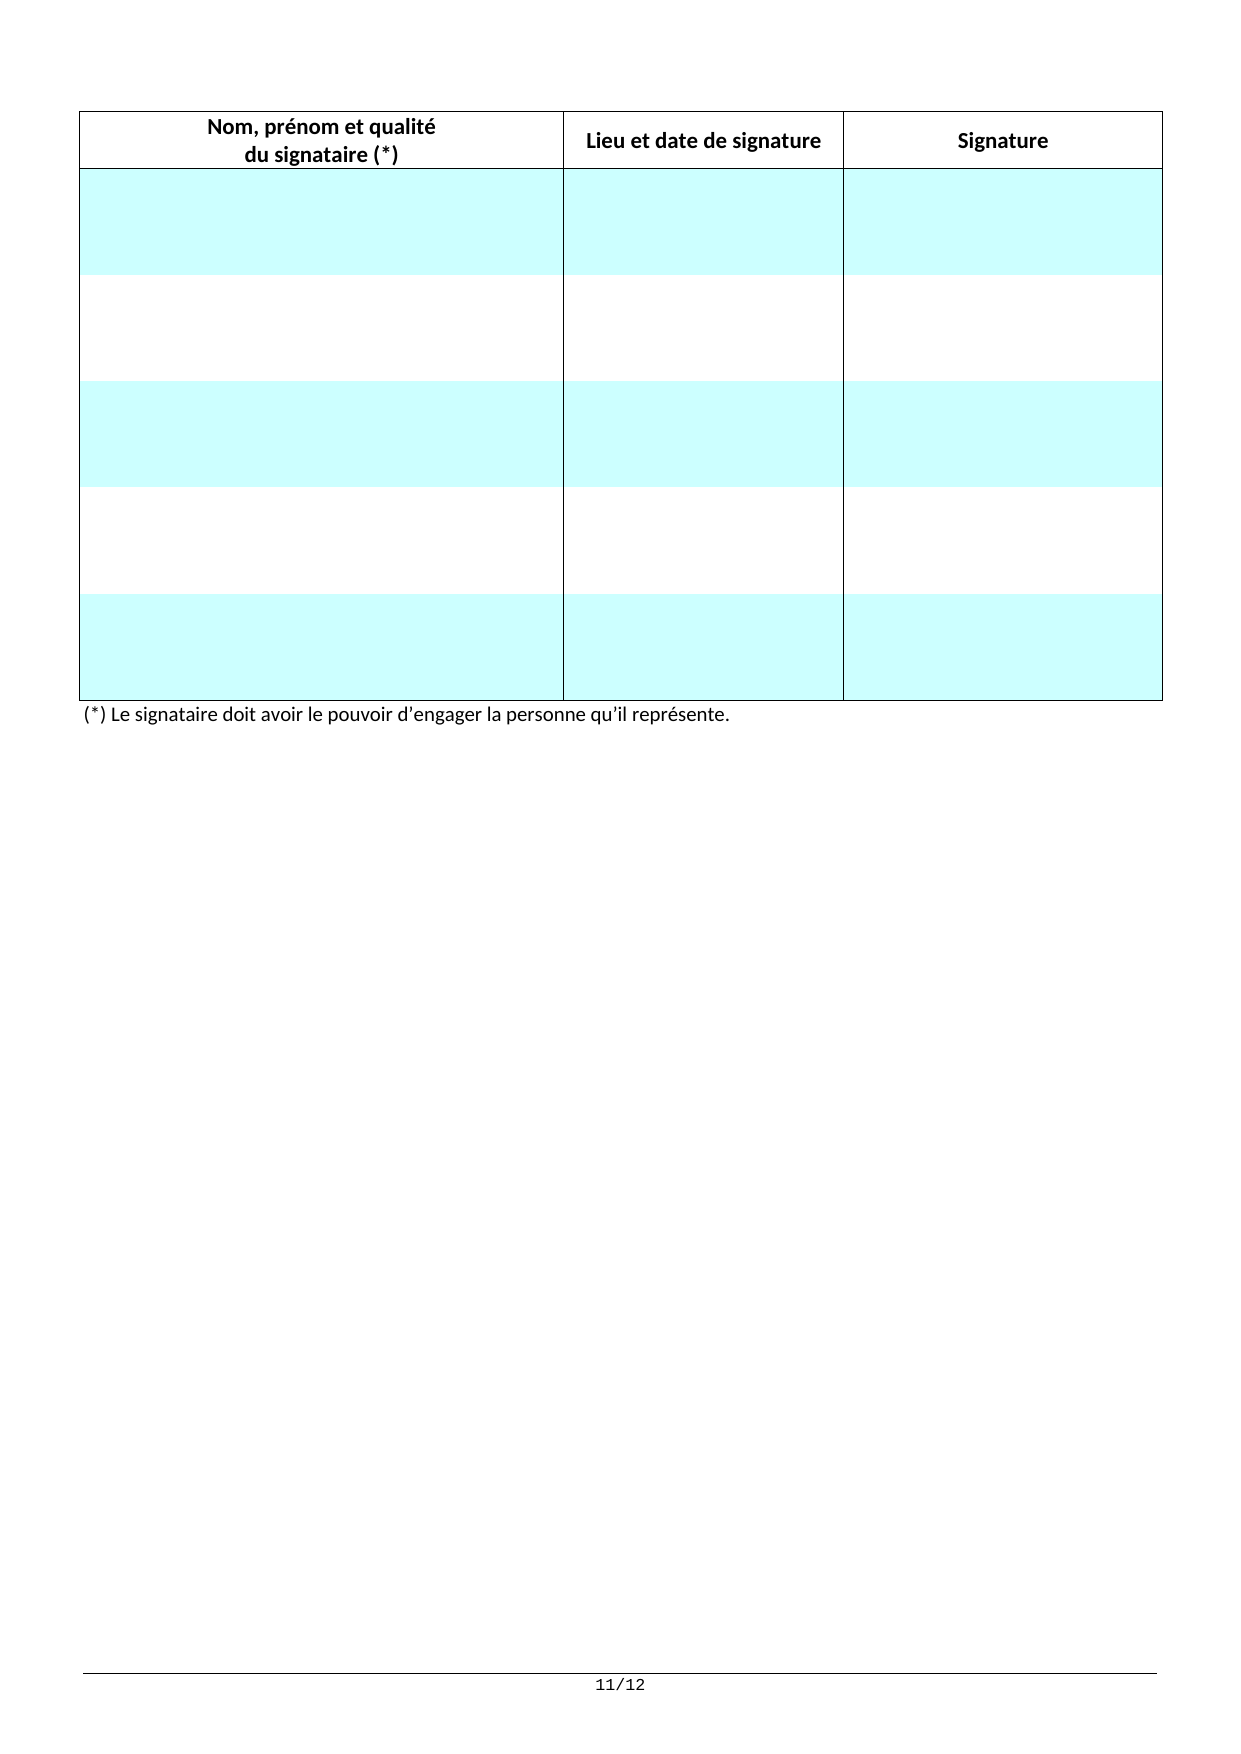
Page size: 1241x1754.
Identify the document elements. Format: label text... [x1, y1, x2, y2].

table_cell [844, 381, 1162, 487]
table_header Nom, prénom et qualité du signataire (*) [80, 112, 563, 168]
table_cell [844, 594, 1162, 700]
table_cell [564, 488, 843, 594]
table_cell [80, 275, 563, 381]
table_header Lieu et date de signature [564, 112, 843, 168]
table_cell [80, 594, 563, 700]
table_cell [80, 169, 563, 275]
table_cell [564, 275, 843, 381]
table_header Signature [844, 112, 1162, 168]
table_cell [844, 275, 1162, 381]
table_cell [844, 488, 1162, 594]
table_cell [564, 169, 843, 275]
table_cell [80, 488, 563, 594]
table_cell [80, 381, 563, 487]
table_cell [564, 381, 843, 487]
table_cell [844, 169, 1162, 275]
text (*) Le signataire doit avoir le pouvoir d’engager la personne qu’il représente. [83, 701, 1157, 727]
table_cell [564, 594, 843, 700]
